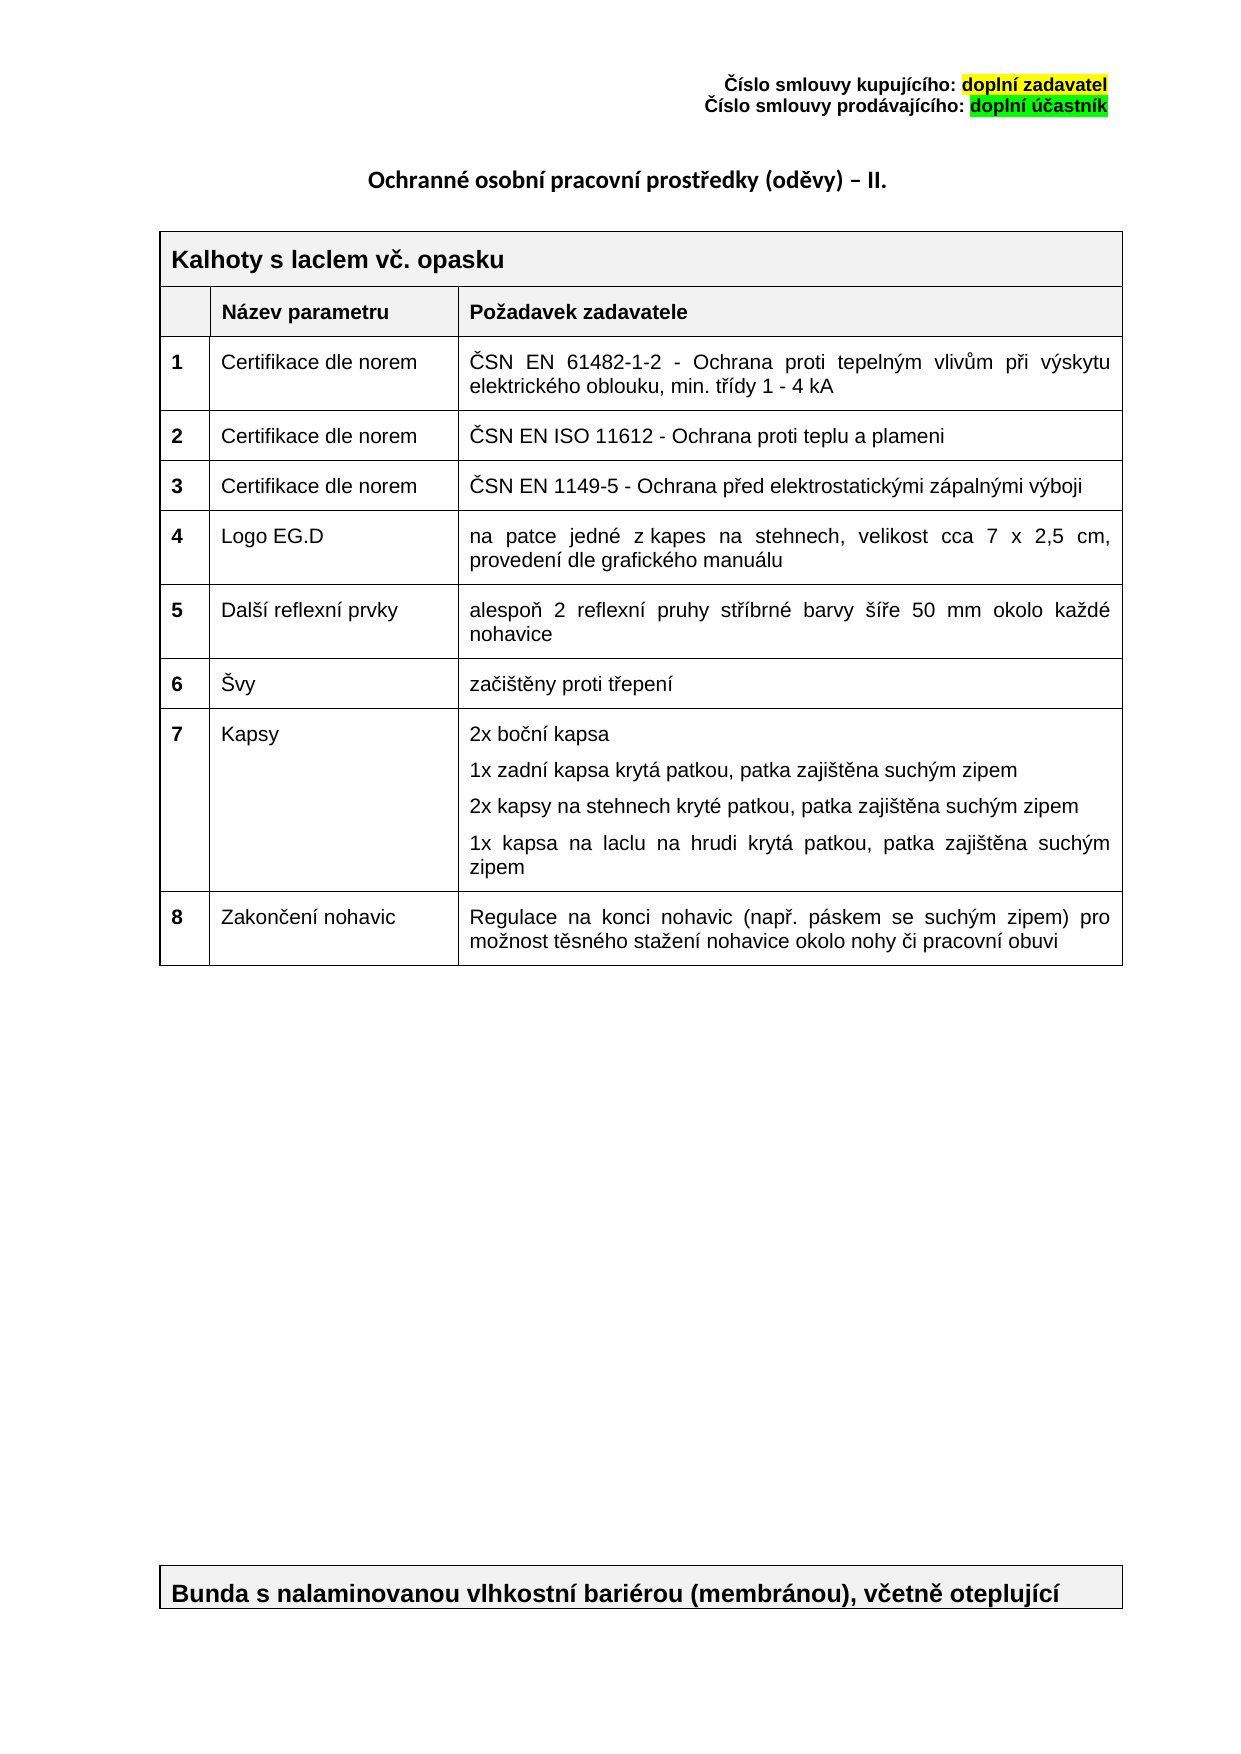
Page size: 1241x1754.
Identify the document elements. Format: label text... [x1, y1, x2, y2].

table_header Kalhoty s laclem vč. opasku [161, 232, 1122, 286]
table_cell ČSN EN 1149-5 - Ochrana před elektrostatickými zápalnými výboji [459, 461, 1122, 510]
table_cell Certifikace dle norem [210, 461, 458, 510]
table_cell začištěny proti třepení [459, 659, 1122, 708]
table_cell 6 [161, 659, 209, 708]
table_cell [161, 287, 210, 336]
table_cell 2x boční kapsa 1x zadní kapsa krytá patkou, patka zajištěna suchým zipem 2x kapsy na stehnech kryté patkou, patka zajištěna suchým zipem 1x kapsa na laclu na hrudi krytá patkou, patka zajištěna suchým zipem [459, 709, 1122, 891]
table_cell 5 [161, 585, 209, 658]
table_cell Zakončení nohavic [210, 892, 458, 965]
table_cell Požadavek zadavatele [459, 287, 1122, 336]
table_cell 4 [161, 511, 209, 584]
table_cell na patce jedné z kapes na stehnech, velikost cca 7 x 2,5 cm, provedení dle grafického manuálu [459, 511, 1122, 584]
table_cell alespoň 2 reflexní pruhy stříbrné barvy šíře 50 mm okolo každé nohavice [459, 585, 1122, 658]
table_cell Regulace na konci nohavic (např. páskem se suchým zipem) pro možnost těsného stažení nohavice okolo nohy či pracovní obuvi [459, 892, 1122, 965]
table_cell Logo EG.D [210, 511, 458, 584]
table_cell ČSN EN 61482-1-2 - Ochrana proti tepelným vlivům při výskytu elektrického oblouku, min. třídy 1 - 4 kA [459, 337, 1122, 410]
table_cell 8 [161, 892, 209, 965]
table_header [161, 1566, 1122, 1608]
table_cell Certifikace dle norem [210, 411, 458, 460]
table_cell Certifikace dle norem [210, 337, 458, 410]
table_cell ČSN EN ISO 11612 - Ochrana proti teplu a plameni [459, 411, 1122, 460]
table_cell Název parametru [211, 287, 458, 336]
table_cell Kapsy [210, 709, 458, 891]
table_cell 3 [161, 461, 209, 510]
table_cell Další reflexní prvky [210, 585, 458, 658]
table_cell 2 [161, 411, 209, 460]
table_cell 1 [161, 337, 209, 410]
table_cell Švy [210, 659, 458, 708]
table_cell 7 [161, 709, 209, 891]
